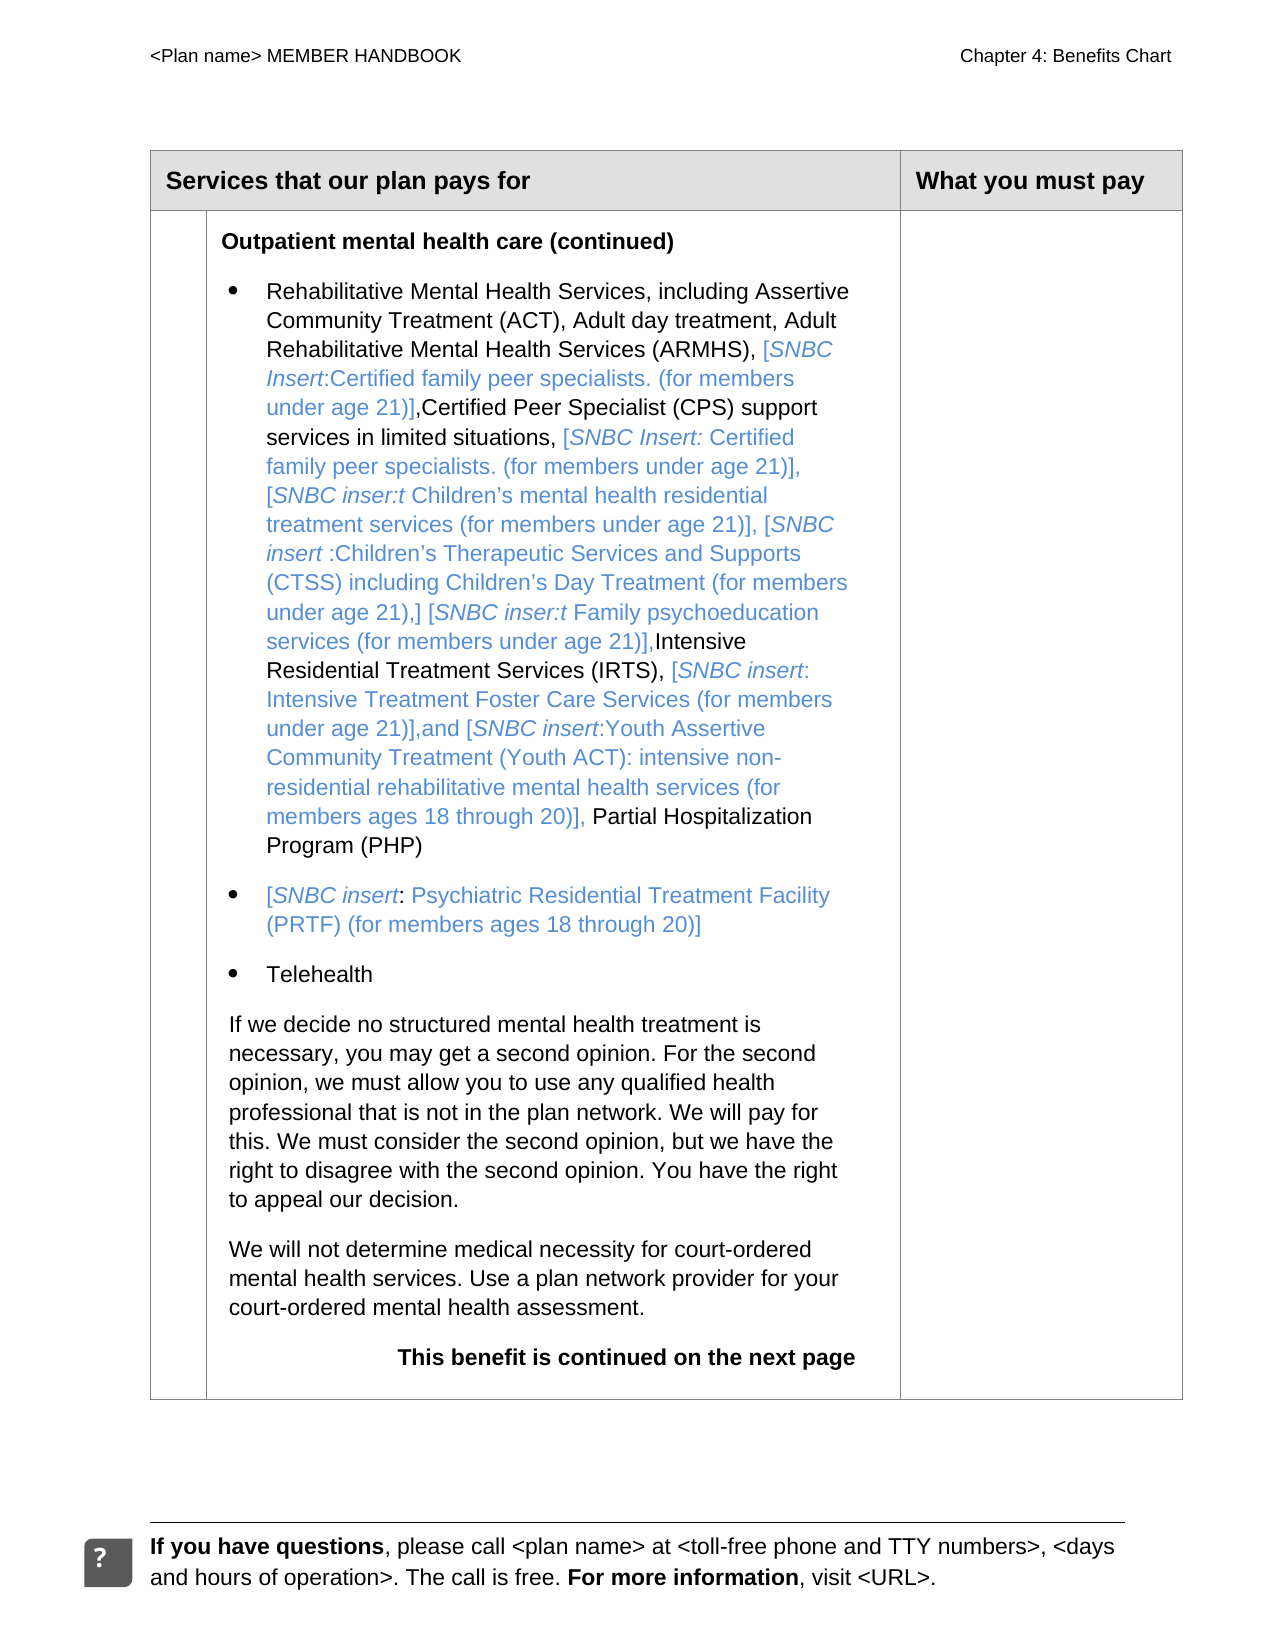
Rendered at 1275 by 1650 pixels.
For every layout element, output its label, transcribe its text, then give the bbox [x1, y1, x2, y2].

table_cell Outpatient mental health care (continued) Rehabilitative Mental Health Services, including Assertive Community Treatment (ACT), Adult day treatment, Adult Rehabilitative Mental Health Services (ARMHS), [SNBC Insert:Certified family peer specialists. (for members under age 21)],Certified Peer Specialist (CPS) support services in limited situations, [SNBC Insert: Certified family peer specialists. (for members under age 21)], [SNBC inser:t Children’s mental health residential treatment services (for members under age 21)], [SNBC insert :Children’s Therapeutic Services and Supports (CTSS) including Children’s Day Treatment (for members under age 21),] [SNBC inser:t Family psychoeducation services (for members under age 21)],Intensive Residential Treatment Services (IRTS), [SNBC insert: Intensive Treatment Foster Care Services (for members under age 21)],and [SNBC insert:Youth Assertive Community Treatment (Youth ACT): intensive non-residential rehabilitative mental health services (for members ages 18 through 20)], Partial Hospitalization Program (PHP) [SNBC insert: Psychiatric Residential Treatment Facility (PRTF) (for members ages 18 through 20)] Telehealth If we decide no structured mental health treatment is necessary, you may get a second opinion. For the second opinion, we must allow you to use any qualified health professional that is not in the plan network. We will pay for this. We must consider the second opinion, but we have the right to disagree with the second opinion. You have the right to appeal our decision. We will not determine medical necessity for court-ordered mental health services. Use a plan network provider for your court-ordered mental health assessment. This benefit is continued on the next page [207, 211, 900, 1399]
table_cell [151, 211, 206, 1399]
table_header Services that our plan pays for [151, 151, 900, 210]
table_header What you must pay [901, 151, 1182, 210]
table_cell [901, 211, 1182, 1399]
